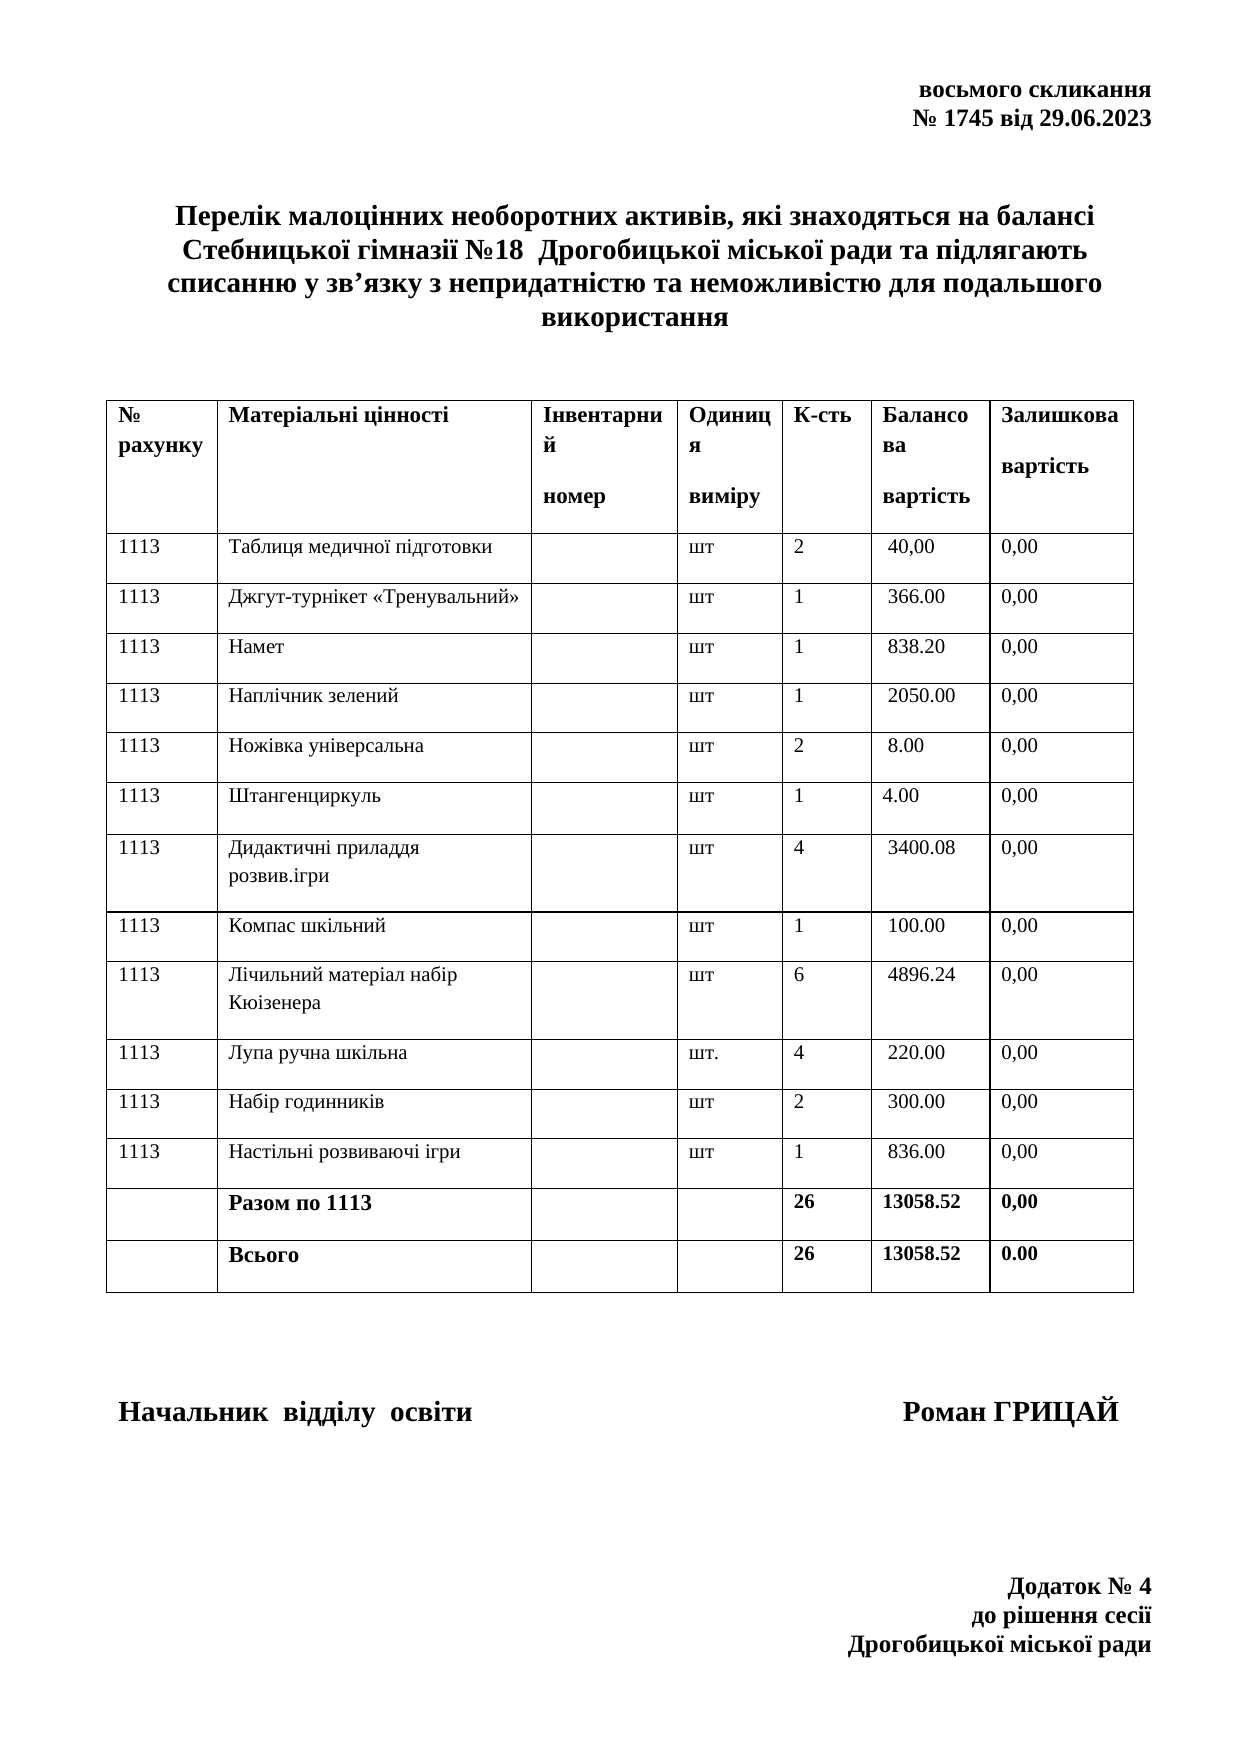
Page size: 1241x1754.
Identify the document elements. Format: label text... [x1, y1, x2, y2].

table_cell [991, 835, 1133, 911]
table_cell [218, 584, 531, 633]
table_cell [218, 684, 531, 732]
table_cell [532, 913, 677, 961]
text Начальник відділу освіти Роман ГРИЦАЙ [118, 1394, 1152, 1427]
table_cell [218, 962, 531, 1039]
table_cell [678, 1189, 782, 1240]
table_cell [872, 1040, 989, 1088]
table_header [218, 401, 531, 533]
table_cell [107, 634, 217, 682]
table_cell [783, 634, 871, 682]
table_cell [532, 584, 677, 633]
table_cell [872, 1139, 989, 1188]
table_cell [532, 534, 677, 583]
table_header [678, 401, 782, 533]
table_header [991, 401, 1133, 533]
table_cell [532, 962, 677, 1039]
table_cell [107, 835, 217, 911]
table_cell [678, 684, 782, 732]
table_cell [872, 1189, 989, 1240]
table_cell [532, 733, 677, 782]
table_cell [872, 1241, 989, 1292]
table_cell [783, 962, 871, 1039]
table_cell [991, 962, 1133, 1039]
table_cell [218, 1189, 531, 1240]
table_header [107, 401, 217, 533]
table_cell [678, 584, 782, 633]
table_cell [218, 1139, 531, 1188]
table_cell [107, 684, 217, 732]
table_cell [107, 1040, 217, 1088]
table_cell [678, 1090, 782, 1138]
text до рішення сесії [118, 1600, 1152, 1629]
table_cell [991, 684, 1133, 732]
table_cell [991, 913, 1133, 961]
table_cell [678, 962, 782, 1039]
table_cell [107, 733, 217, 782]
text № 1745 від 29.06.2023 [118, 103, 1152, 131]
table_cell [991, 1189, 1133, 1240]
text Додаток № 4 [118, 1571, 1152, 1600]
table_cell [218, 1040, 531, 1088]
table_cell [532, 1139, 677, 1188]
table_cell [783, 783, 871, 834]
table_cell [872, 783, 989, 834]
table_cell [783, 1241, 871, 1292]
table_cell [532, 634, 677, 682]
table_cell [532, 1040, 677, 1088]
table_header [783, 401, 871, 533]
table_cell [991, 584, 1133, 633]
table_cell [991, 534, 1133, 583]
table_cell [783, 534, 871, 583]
text Дрогобицької міської ради [118, 1629, 1152, 1657]
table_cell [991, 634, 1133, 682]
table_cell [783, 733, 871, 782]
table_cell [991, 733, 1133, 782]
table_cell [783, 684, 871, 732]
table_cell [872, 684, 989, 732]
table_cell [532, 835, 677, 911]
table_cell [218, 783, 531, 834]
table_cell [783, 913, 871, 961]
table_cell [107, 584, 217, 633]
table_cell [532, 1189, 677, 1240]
text Перелік малоцінних необоротних активів, які знаходяться на балансі Стебницької гімназії №18 Дрогобицької міської ради та підлягають списанню у зв’язку з непридатністю та неможливістю для подальшого використання [118, 198, 1152, 333]
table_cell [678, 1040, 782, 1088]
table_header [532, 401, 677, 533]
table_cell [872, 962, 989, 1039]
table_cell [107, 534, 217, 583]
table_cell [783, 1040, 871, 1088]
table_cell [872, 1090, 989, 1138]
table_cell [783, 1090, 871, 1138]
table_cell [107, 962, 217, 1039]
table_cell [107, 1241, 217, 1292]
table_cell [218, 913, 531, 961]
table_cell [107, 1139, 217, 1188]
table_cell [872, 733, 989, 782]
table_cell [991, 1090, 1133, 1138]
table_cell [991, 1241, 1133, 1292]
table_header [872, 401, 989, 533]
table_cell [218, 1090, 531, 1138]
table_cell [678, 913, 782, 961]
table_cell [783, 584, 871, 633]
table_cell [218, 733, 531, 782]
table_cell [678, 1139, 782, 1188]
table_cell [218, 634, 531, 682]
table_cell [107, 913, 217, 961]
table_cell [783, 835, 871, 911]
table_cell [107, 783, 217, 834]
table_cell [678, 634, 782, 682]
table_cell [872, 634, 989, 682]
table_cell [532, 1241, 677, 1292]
text восьмого скликання [118, 74, 1152, 103]
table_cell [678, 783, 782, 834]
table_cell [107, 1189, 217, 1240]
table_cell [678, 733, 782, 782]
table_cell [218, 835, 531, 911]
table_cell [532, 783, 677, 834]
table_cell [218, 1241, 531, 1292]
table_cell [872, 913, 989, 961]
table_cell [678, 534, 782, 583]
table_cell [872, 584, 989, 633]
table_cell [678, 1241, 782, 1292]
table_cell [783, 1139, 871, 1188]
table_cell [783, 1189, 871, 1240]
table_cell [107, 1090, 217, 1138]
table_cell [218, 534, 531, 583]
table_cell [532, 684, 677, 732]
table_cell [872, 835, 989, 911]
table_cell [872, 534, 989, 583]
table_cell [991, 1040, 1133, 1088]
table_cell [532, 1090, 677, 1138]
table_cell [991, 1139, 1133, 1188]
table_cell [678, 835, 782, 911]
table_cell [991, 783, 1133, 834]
